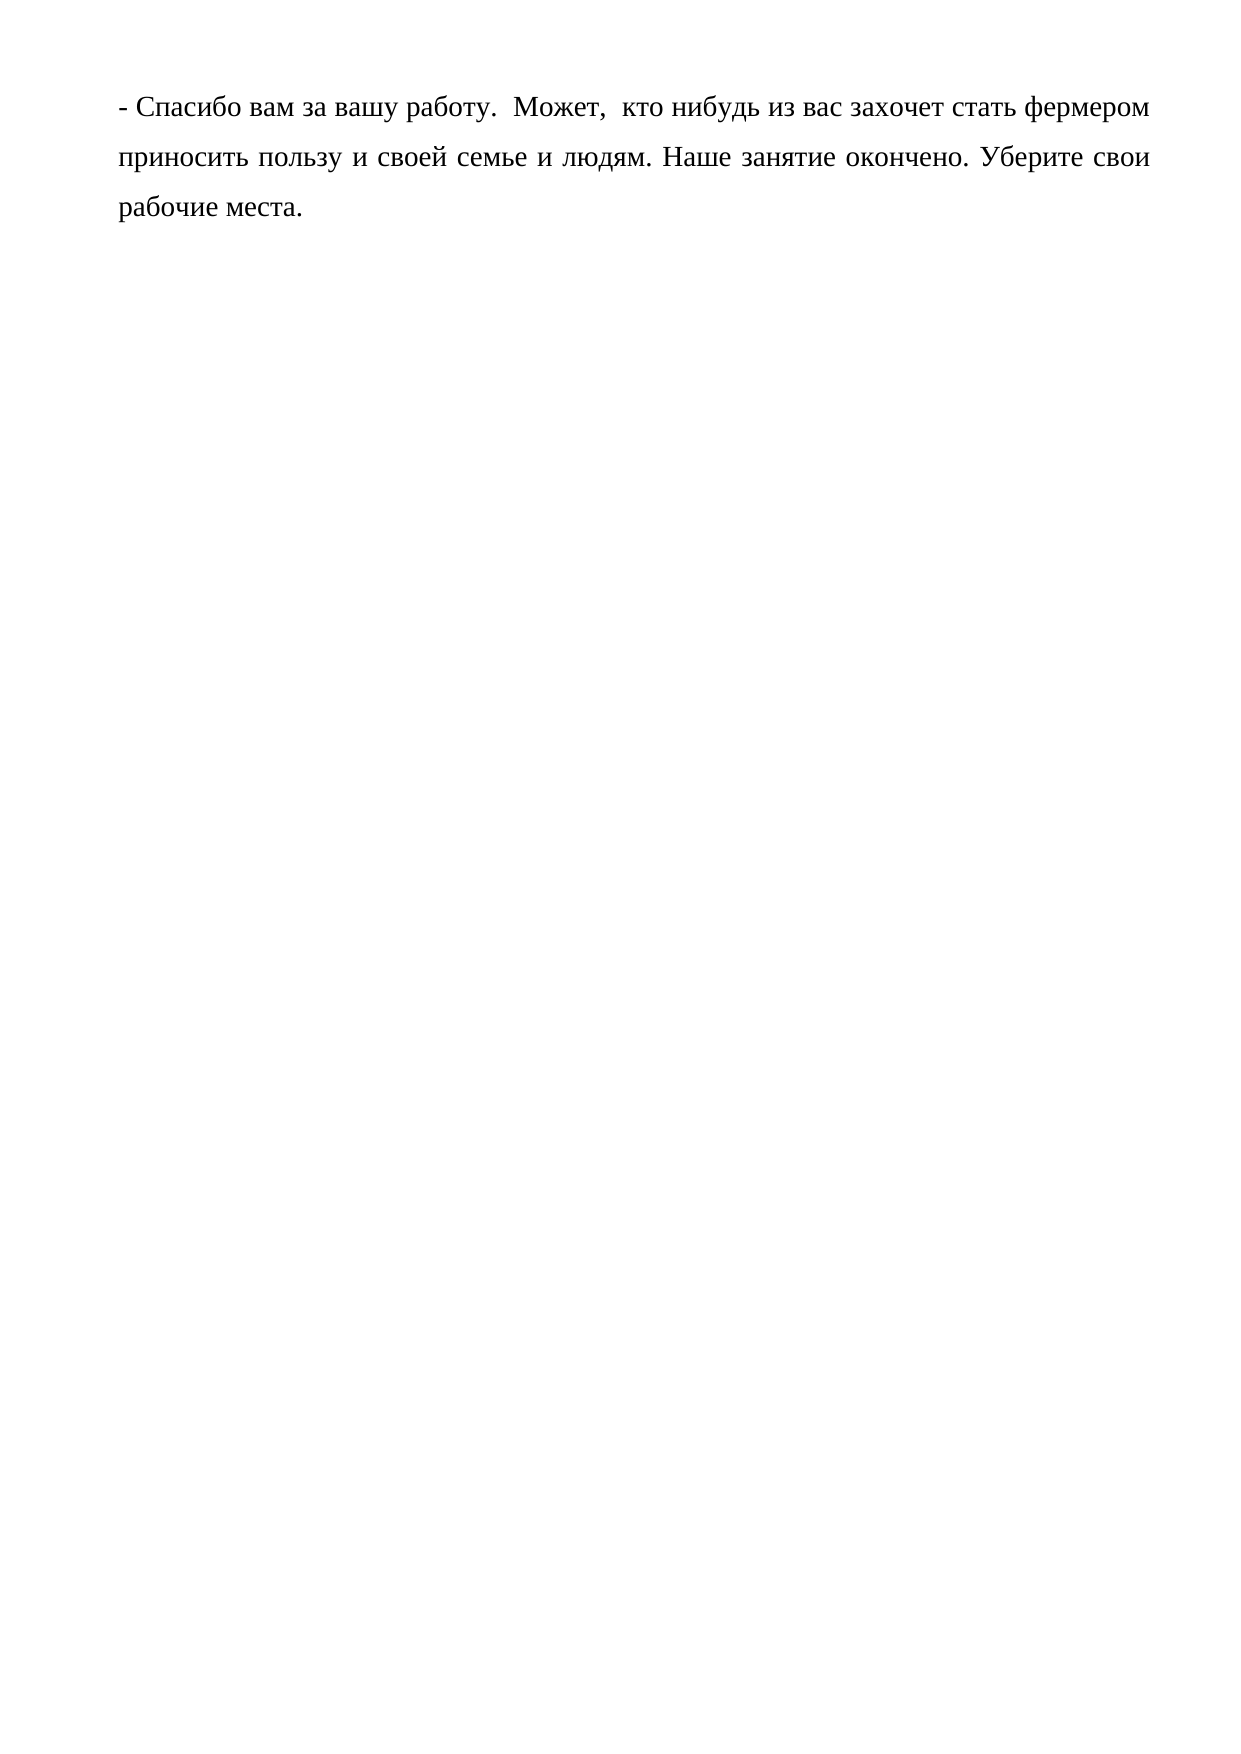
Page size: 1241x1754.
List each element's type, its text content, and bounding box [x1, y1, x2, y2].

text - Спасибо вам за вашу работу. Может, кто нибудь из вас захочет стать фермером приносить пользу и своей семье и людям. Наше занятие окончено. Уберите свои рабочие места. [118, 89, 1152, 223]
